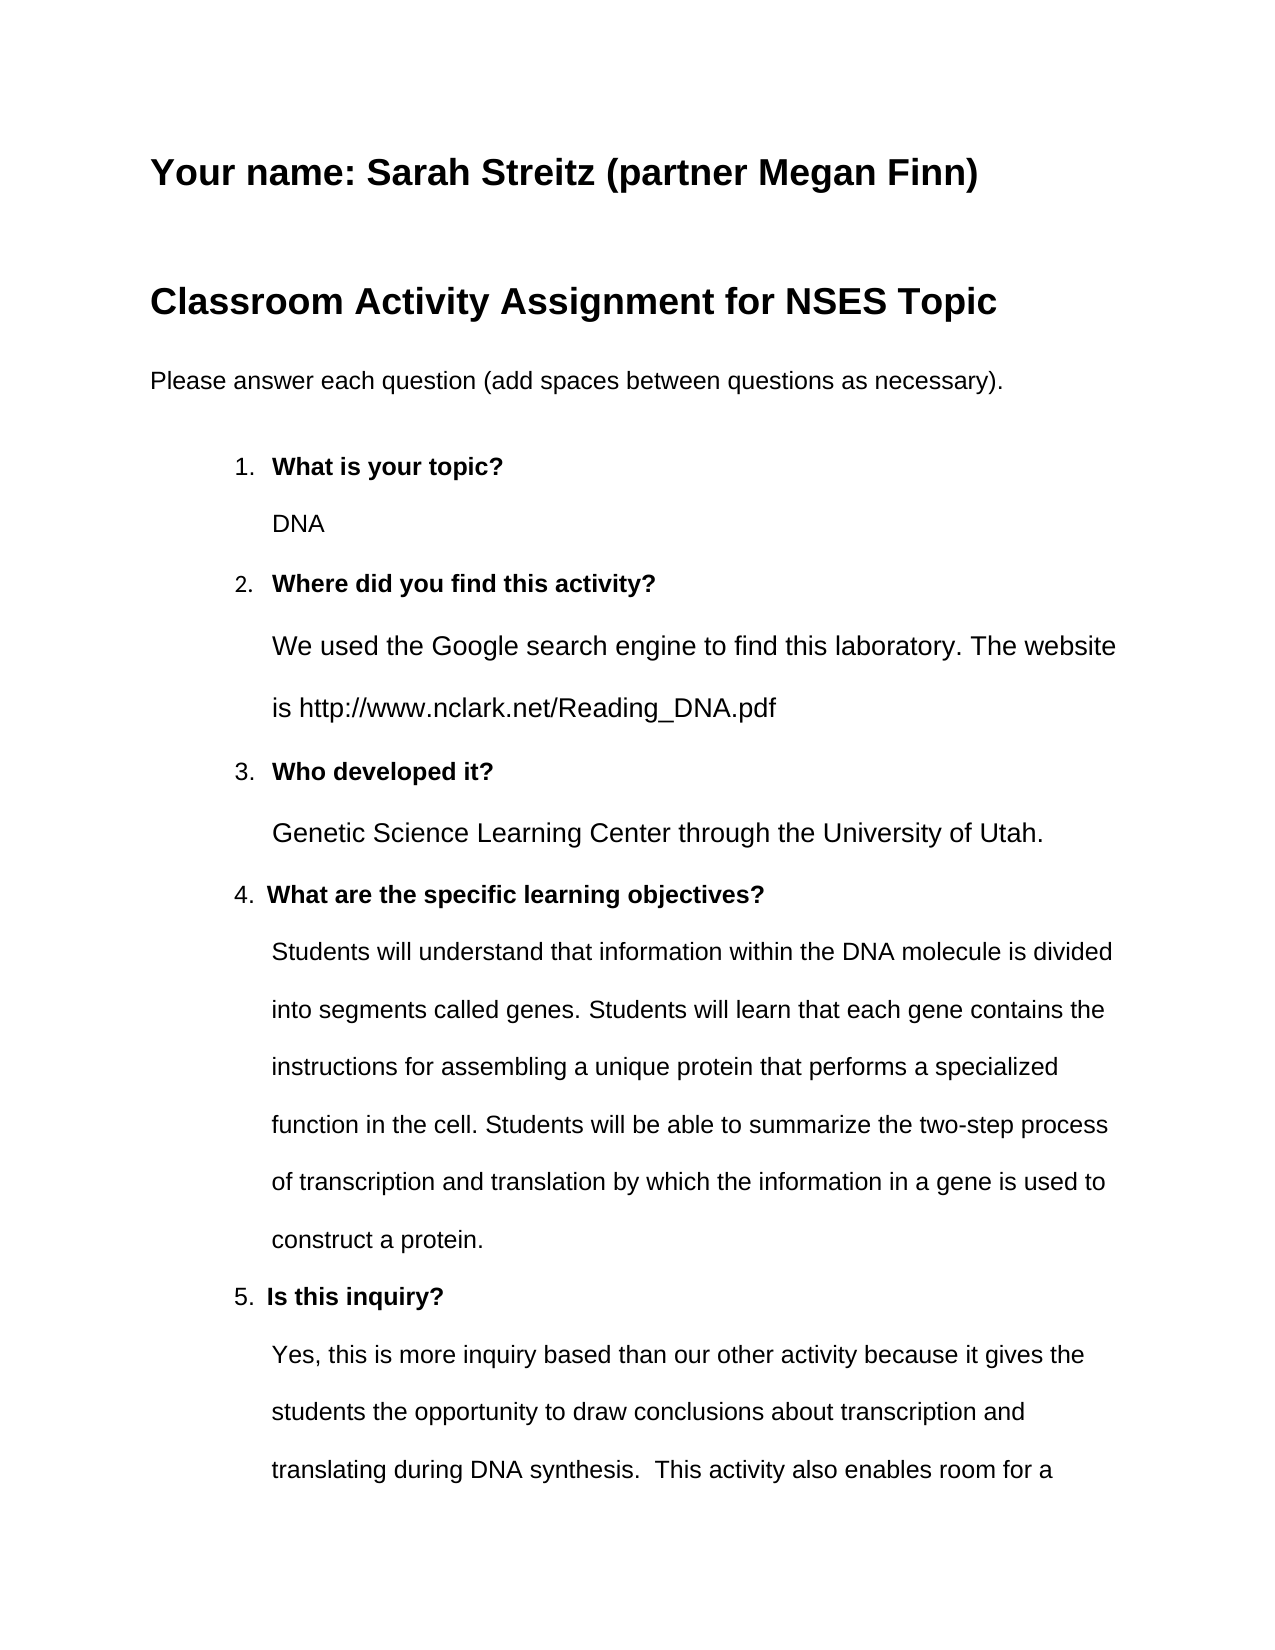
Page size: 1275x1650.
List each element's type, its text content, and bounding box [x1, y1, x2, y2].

text Your name: Sarah Streitz (partner Megan Finn) [150, 150, 1125, 193]
list Where did you find this activity? We used the Google search engine to find this laboratory. The website is http://www.nclark.net/Reading_DNA.pdf [234, 567, 1125, 723]
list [234, 1282, 1125, 1483]
list What are the specific learning objectives? Students will understand that information within the DNA molecule is divided [234, 880, 1125, 966]
text Please answer each question (add spaces between questions as necessary). [150, 366, 1125, 394]
list Who developed it? Genetic Science Learning Center through the University of Utah. [234, 755, 1125, 848]
text into segments called genes. Students will learn that each gene contains the instructions for assembling a unique protein that performs a specialized function in the cell. Students will be able to summarize the two-step process of transcription and translation by which the information in a gene is used to construct a protein. [271, 995, 1125, 1253]
text Classroom Activity Assignment for NSES Topic [150, 279, 1125, 322]
list What is your topic? DNA [234, 452, 1125, 538]
